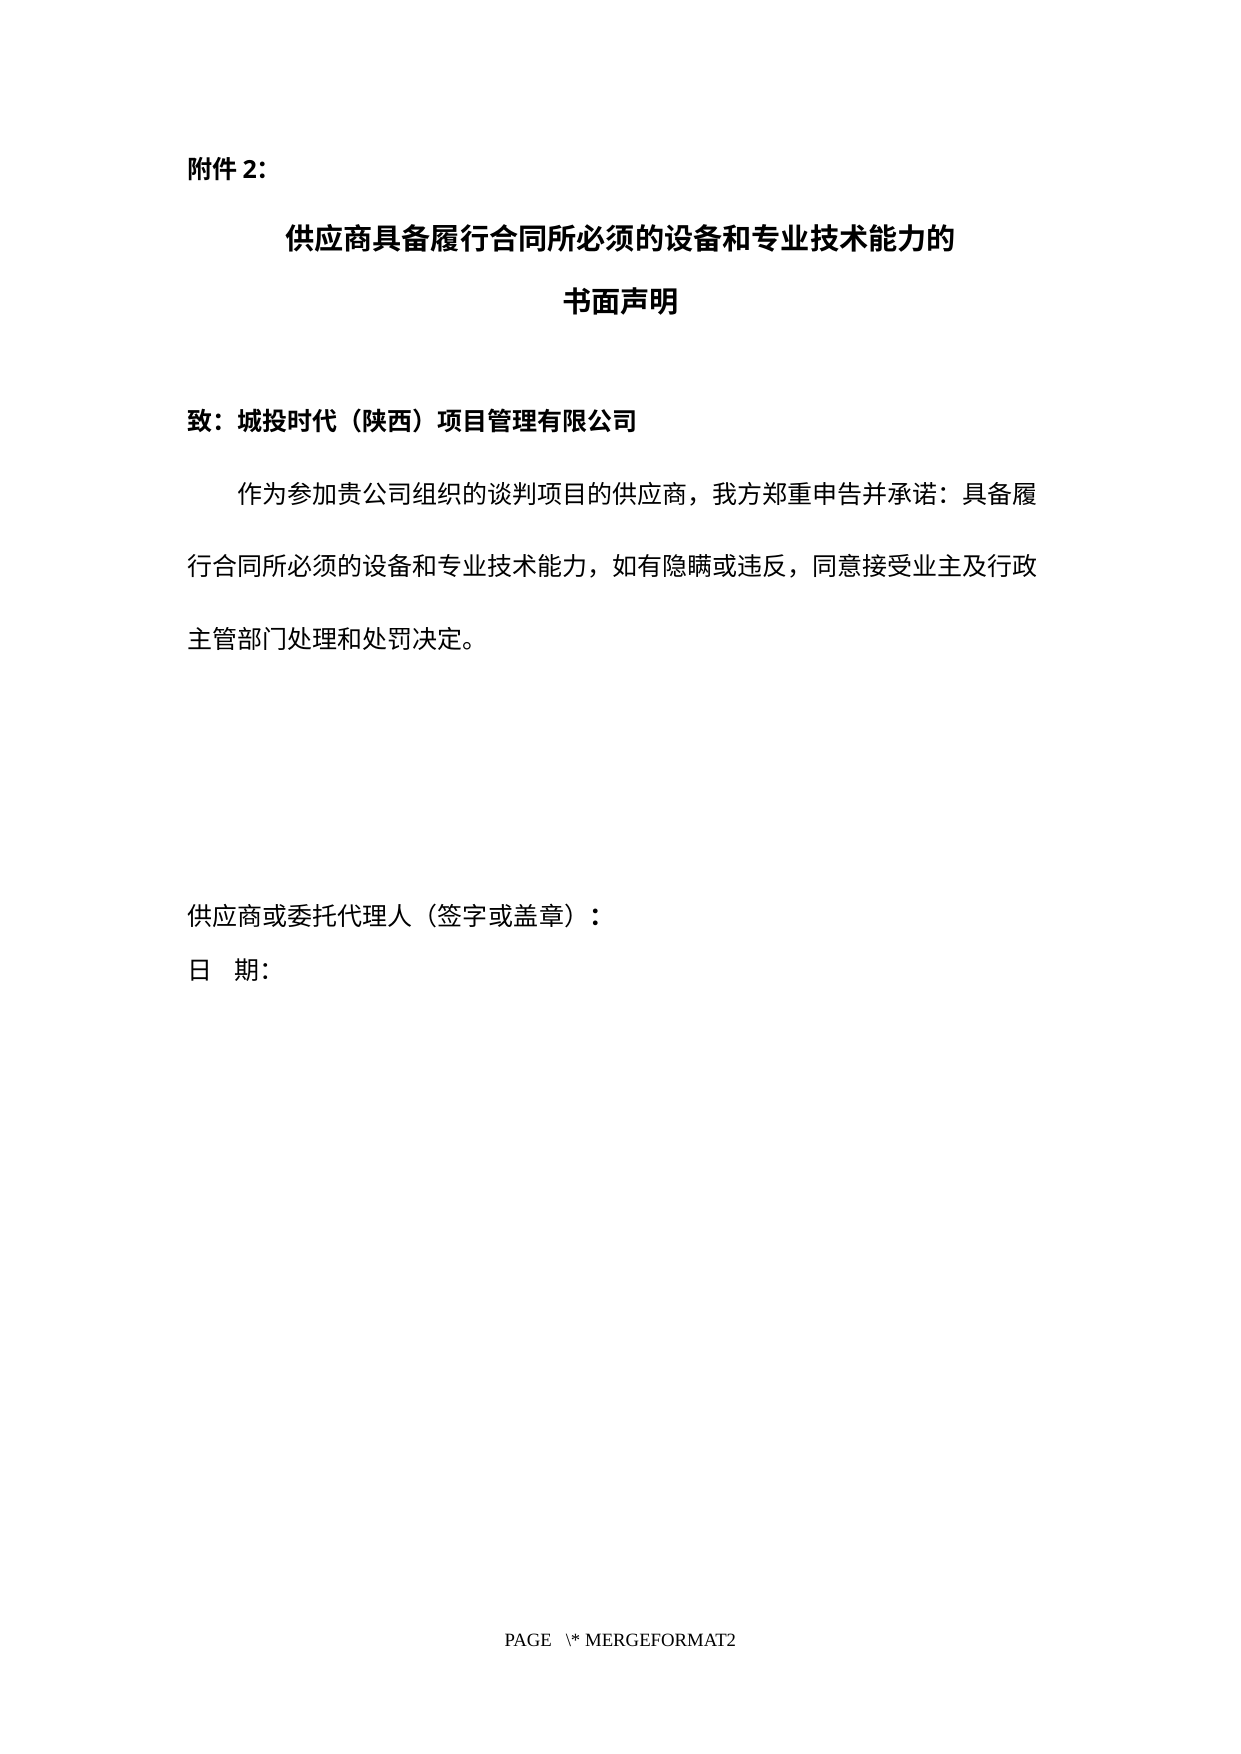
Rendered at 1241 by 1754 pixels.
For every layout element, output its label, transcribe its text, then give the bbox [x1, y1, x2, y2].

text 致：城投时代（陕西）项目管理有限公司 [187, 402, 1053, 438]
text 作为参加贵公司组织的谈判项目的供应商，我方郑重申告并承诺：具备履行合同所必须的设备和专业技术能力，如有隐瞒或违反，同意接受业主及行政主管部门处理和处罚决定。 [187, 474, 1053, 656]
text 附件2： [187, 150, 1053, 186]
text 书面声明 [187, 279, 1053, 321]
text 日 期： [187, 951, 1053, 987]
text 供应商具备履行合同所必须的设备和专业技术能力的 [187, 215, 1053, 258]
text 供应商或委托代理人（签字或盖章）： [187, 896, 1053, 932]
